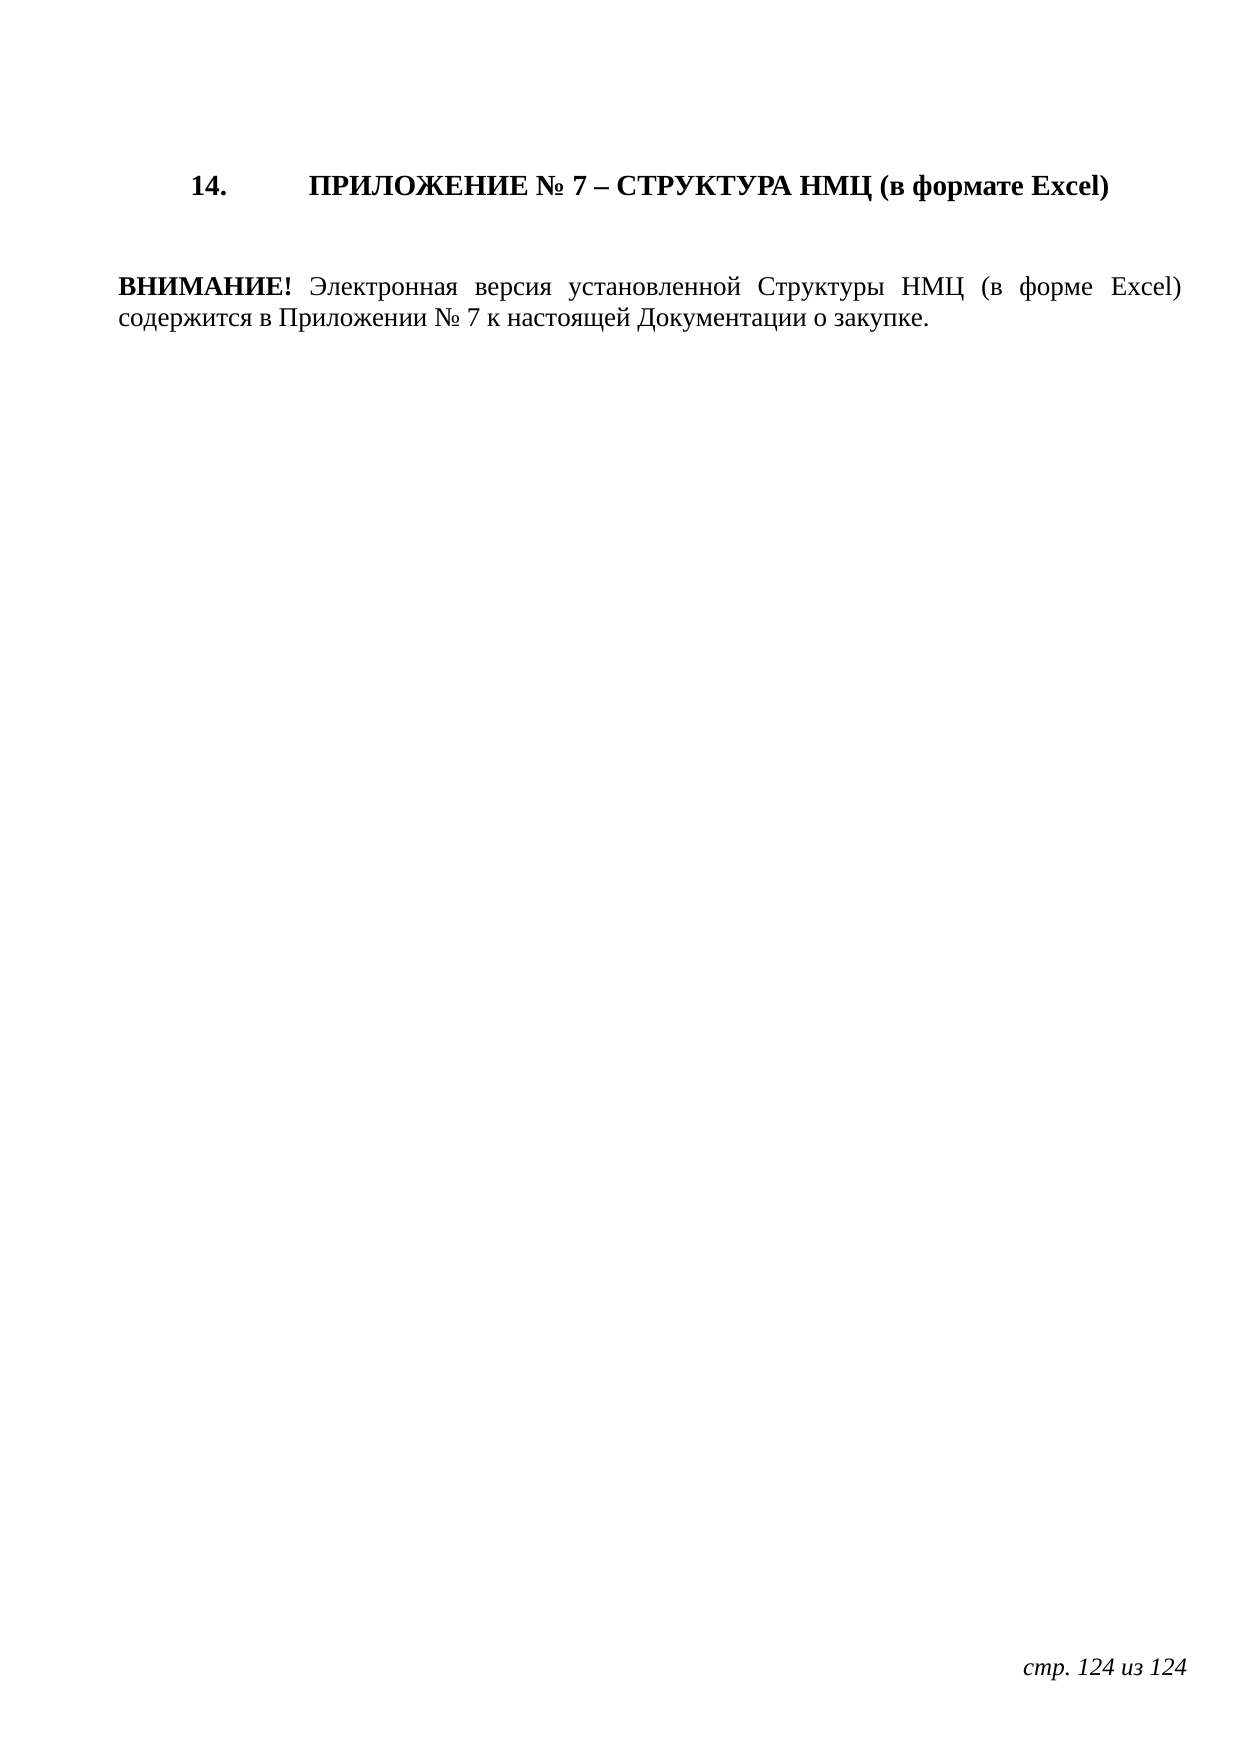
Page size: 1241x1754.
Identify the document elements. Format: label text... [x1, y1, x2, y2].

subtitle ПРИЛОЖЕНИЕ № 7 – СТРУКТУРА НМЦ (в формате Excel) [118, 168, 1181, 202]
text ВНИМАНИЕ! Электронная версия установленной Структуры НМЦ (в форме Excel) содержится в Приложении № 7 к настоящей Документации о закупке. [118, 270, 1181, 333]
